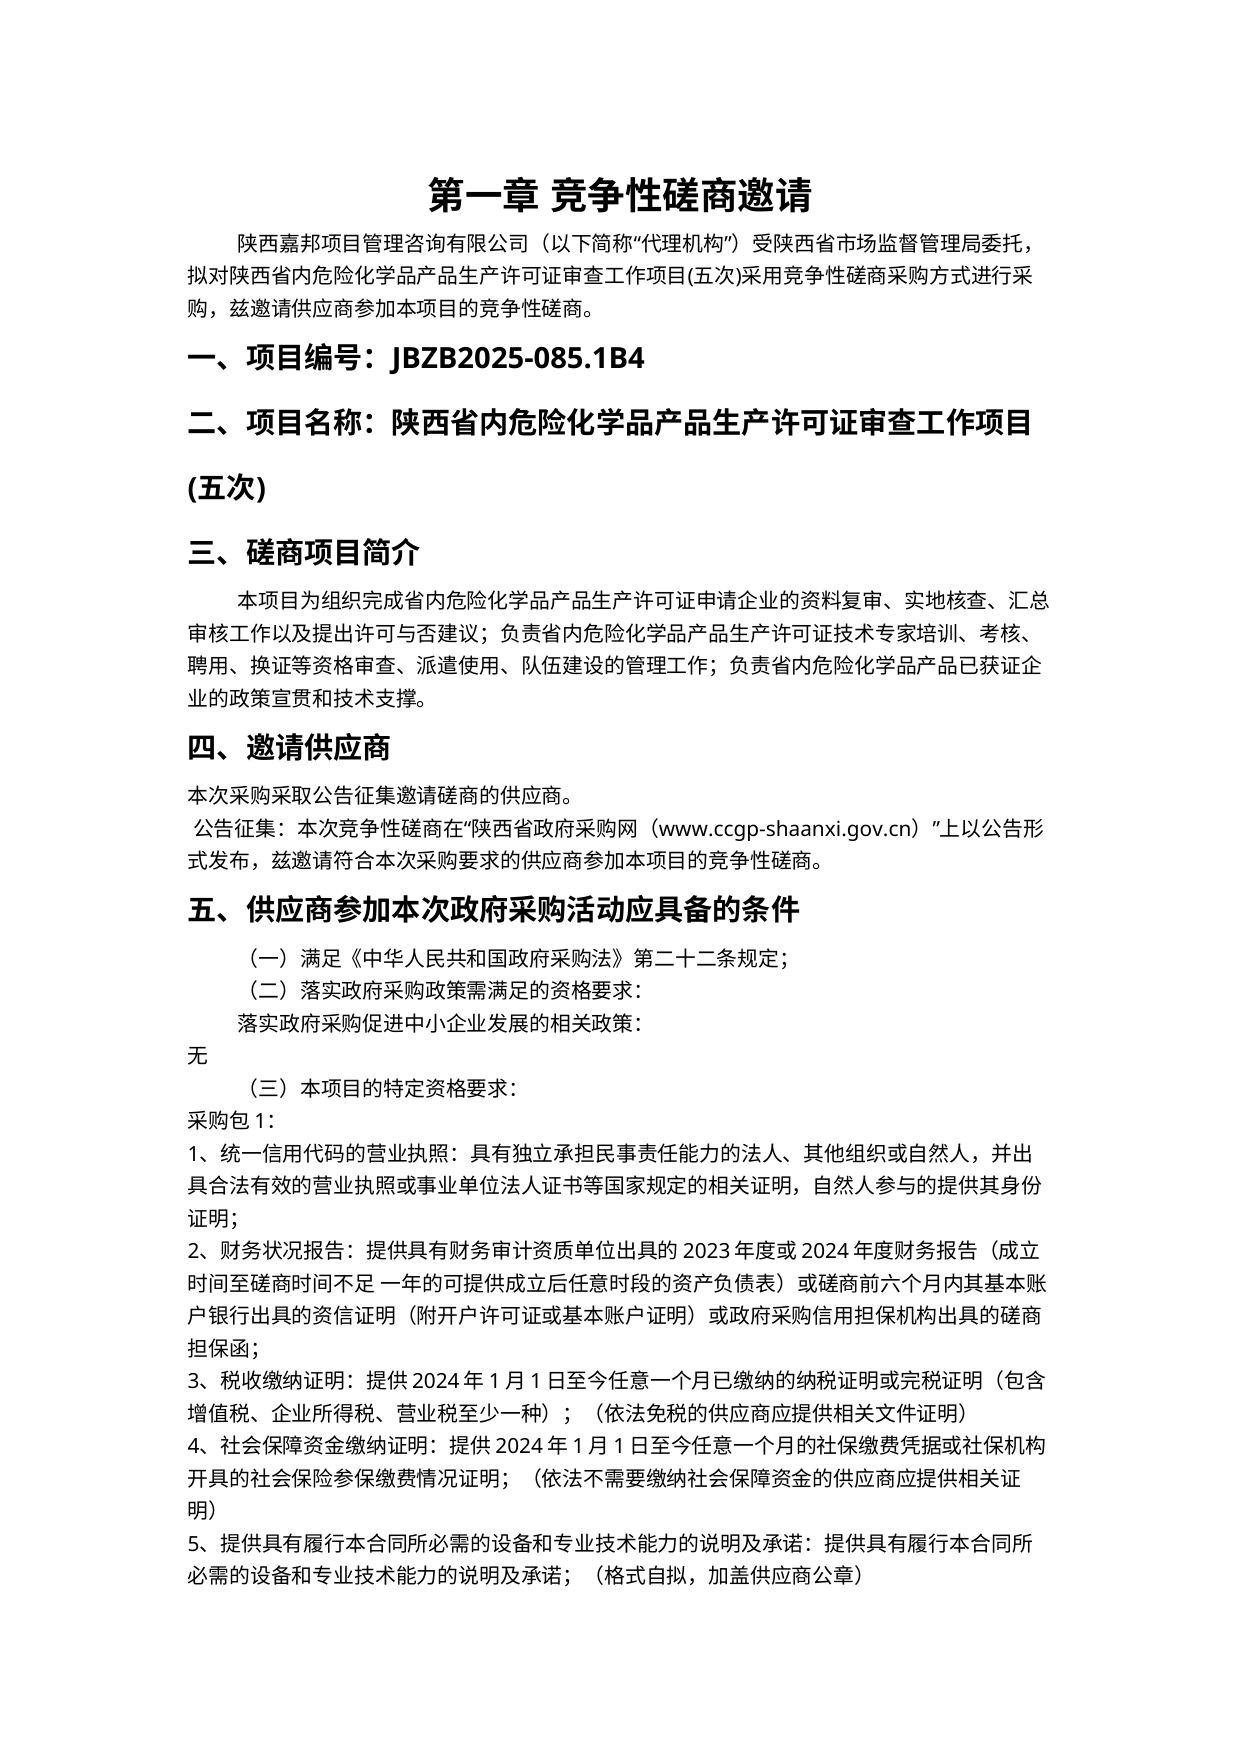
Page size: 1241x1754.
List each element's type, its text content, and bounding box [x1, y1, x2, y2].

text 4、社会保障资金缴纳证明：提供2024年1月1日至今任意一个月的社保缴费凭据或社保机构开具的社会保险参保缴费情况证明；（依法不需要缴纳社会保障资金的供应商应提供相关证明） [187, 1429, 1053, 1527]
text 采购包1： [187, 1104, 1053, 1137]
text （二）落实政府采购政策需满足的资格要求： [187, 974, 1053, 1007]
text （三）本项目的特定资格要求： [187, 1072, 1053, 1104]
text 无 [187, 1039, 1053, 1072]
text 1、统一信用代码的营业执照：具有独立承担民事责任能力的法人、其他组织或自然人，并出具合法有效的营业执照或事业单位法人证书等国家规定的相关证明，自然人参与的提供其身份证明； [187, 1137, 1053, 1234]
text 落实政府采购促进中小企业发展的相关政策： [187, 1007, 1053, 1039]
text 二、项目名称：陕西省内危险化学品产品生产许可证审查工作项目(五次) [187, 389, 1053, 519]
text 2、财务状况报告：提供具有财务审计资质单位出具的2023年度或2024年度财务报告（成立时间至磋商时间不足 一年的可提供成立后任意时段的资产负债表）或磋商前六个月内其基本账户银行出具的资信证明（附开户许可证或基本账户证明）或政府采购信用担保机构出具的磋商担保函； [187, 1234, 1053, 1364]
text （一）满足《中华人民共和国政府采购法》第二十二条规定； [187, 942, 1053, 974]
text 5、提供具有履行本合同所必需的设备和专业技术能力的说明及承诺：提供具有履行本合同所必需的设备和专业技术能力的说明及承诺；（格式自拟，加盖供应商公章） [187, 1527, 1053, 1592]
text 四、邀请供应商 [187, 714, 1053, 779]
text 陕西嘉邦项目管理咨询有限公司（以下简称“代理机构”）受陕西省市场监督管理局委托，拟对陕西省内危险化学品产品生产许可证审查工作项目(五次)采用竞争性磋商采购方式进行采购，兹邀请供应商参加本项目的竞争性磋商。 [187, 227, 1053, 324]
text 本项目为组织完成省内危险化学品产品生产许可证申请企业的资料复审、实地核查、汇总审核工作以及提出许可与否建议；负责省内危险化学品产品生产许可证技术专家培训、考核、聘用、换证等资格审查、派遣使用、队伍建设的管理工作；负责省内危险化学品产品已获证企业的政策宣贯和技术支撑。 [187, 584, 1053, 714]
text 第一章 竞争性磋商邀请 [187, 162, 1053, 227]
text 一、项目编号：JBZB2025-085.1B4 [187, 324, 1053, 389]
text 公告征集：本次竞争性磋商在“陕西省政府采购网（www.ccgp-shaanxi.gov.cn）”上以公告形式发布，兹邀请符合本次采购要求的供应商参加本项目的竞争性磋商。 [187, 812, 1053, 877]
text 3、税收缴纳证明：提供2024年1月1日至今任意一个月已缴纳的纳税证明或完税证明（包含增值税、企业所得税、营业税至少一种）；（依法免税的供应商应提供相关文件证明） [187, 1364, 1053, 1429]
text 三、磋商项目简介 [187, 519, 1053, 584]
text 五、供应商参加本次政府采购活动应具备的条件 [187, 877, 1053, 942]
text 本次采购采取公告征集邀请磋商的供应商。 [187, 779, 1053, 812]
